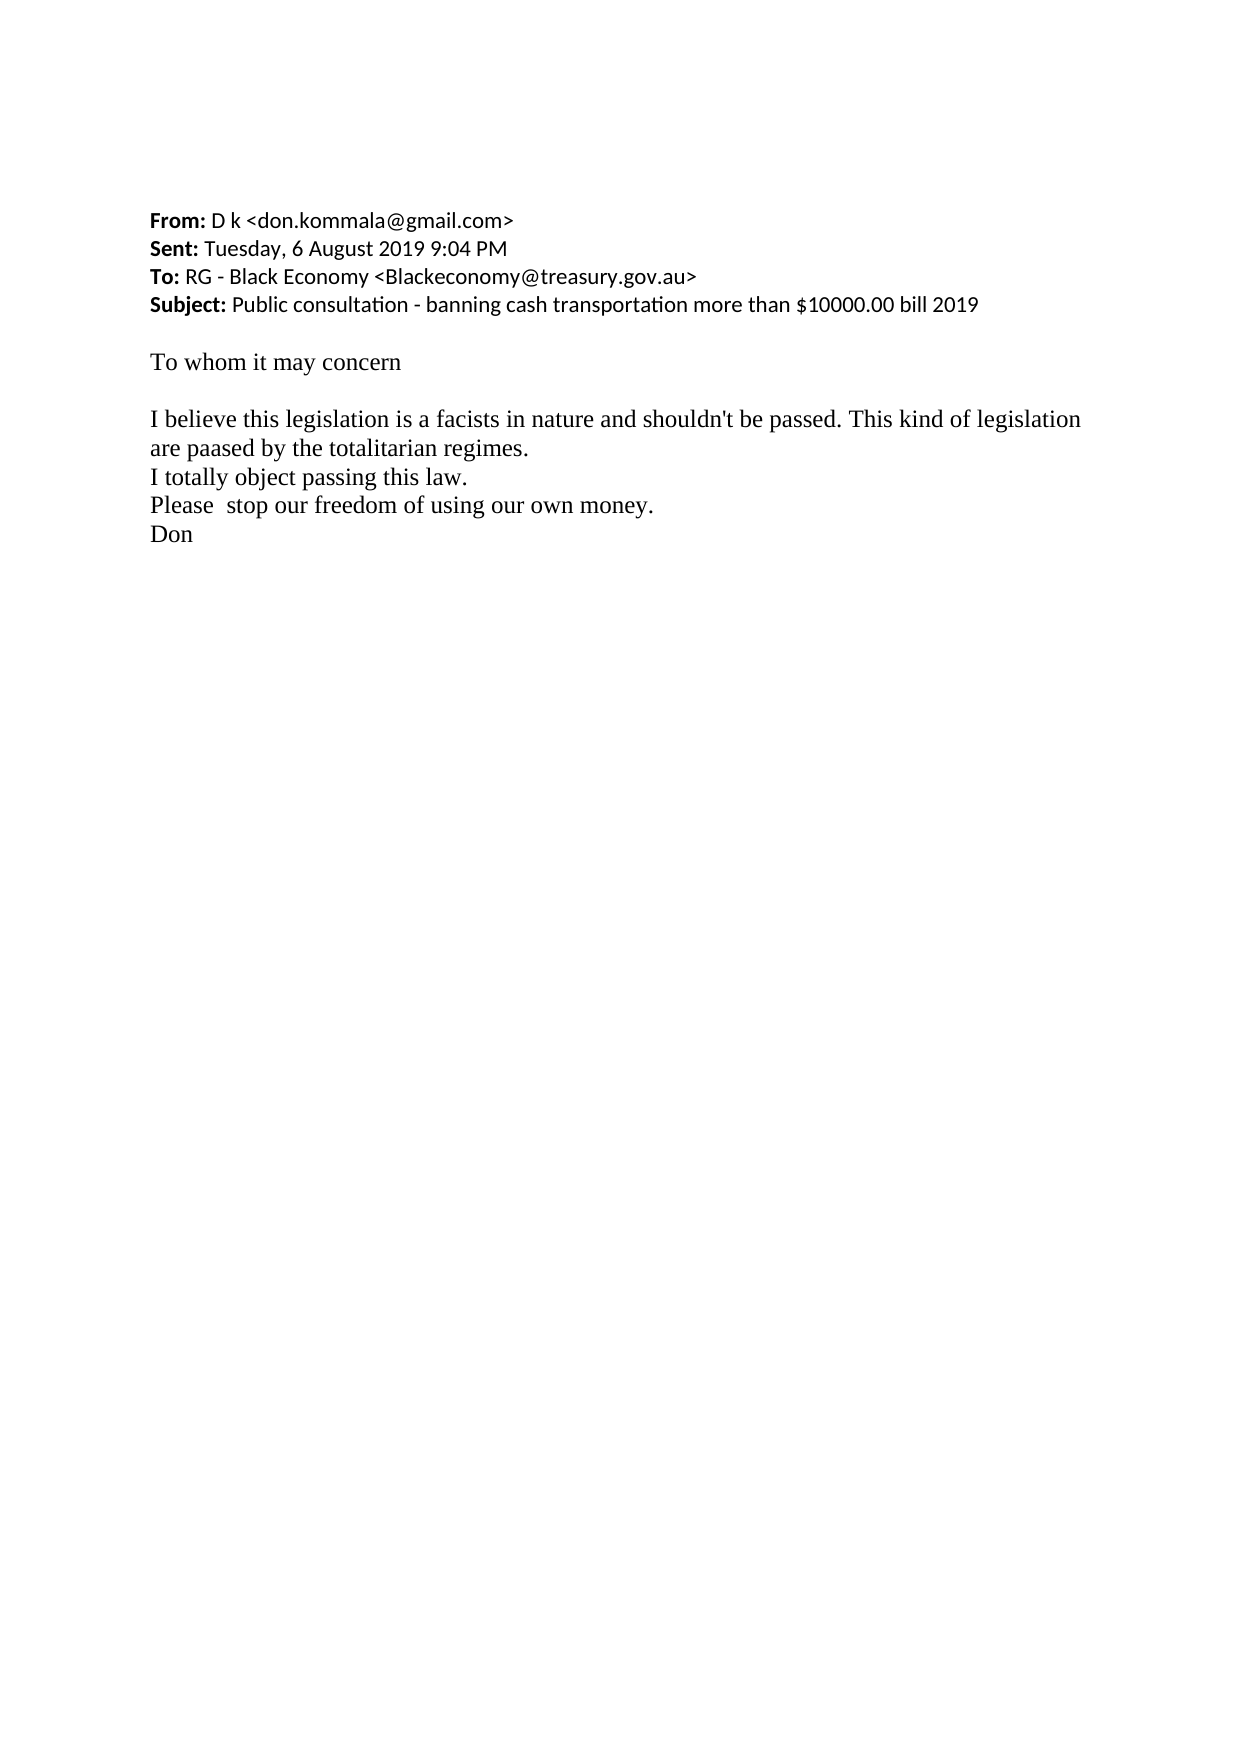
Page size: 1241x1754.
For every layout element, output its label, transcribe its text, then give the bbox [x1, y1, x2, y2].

text From: D k <don.kommala@gmail.com> Sent: Tuesday, 6 August 2019 9:04 PM To: RG - Black Economy <Blackeconomy@treasury.gov.au> Subject: Public consultation - banning cash transportation more than $10000.00 bill 2019 [150, 206, 1090, 318]
text I totally object passing this law. [150, 462, 1090, 491]
text Please stop our freedom of using our own money. [150, 491, 1090, 519]
text I believe this legislation is a facists in nature and shouldn't be passed. This kind of legislation are paased by the totalitarian regimes. [150, 404, 1090, 462]
text Don [150, 519, 1090, 548]
text To whom it may concern [150, 347, 1090, 376]
